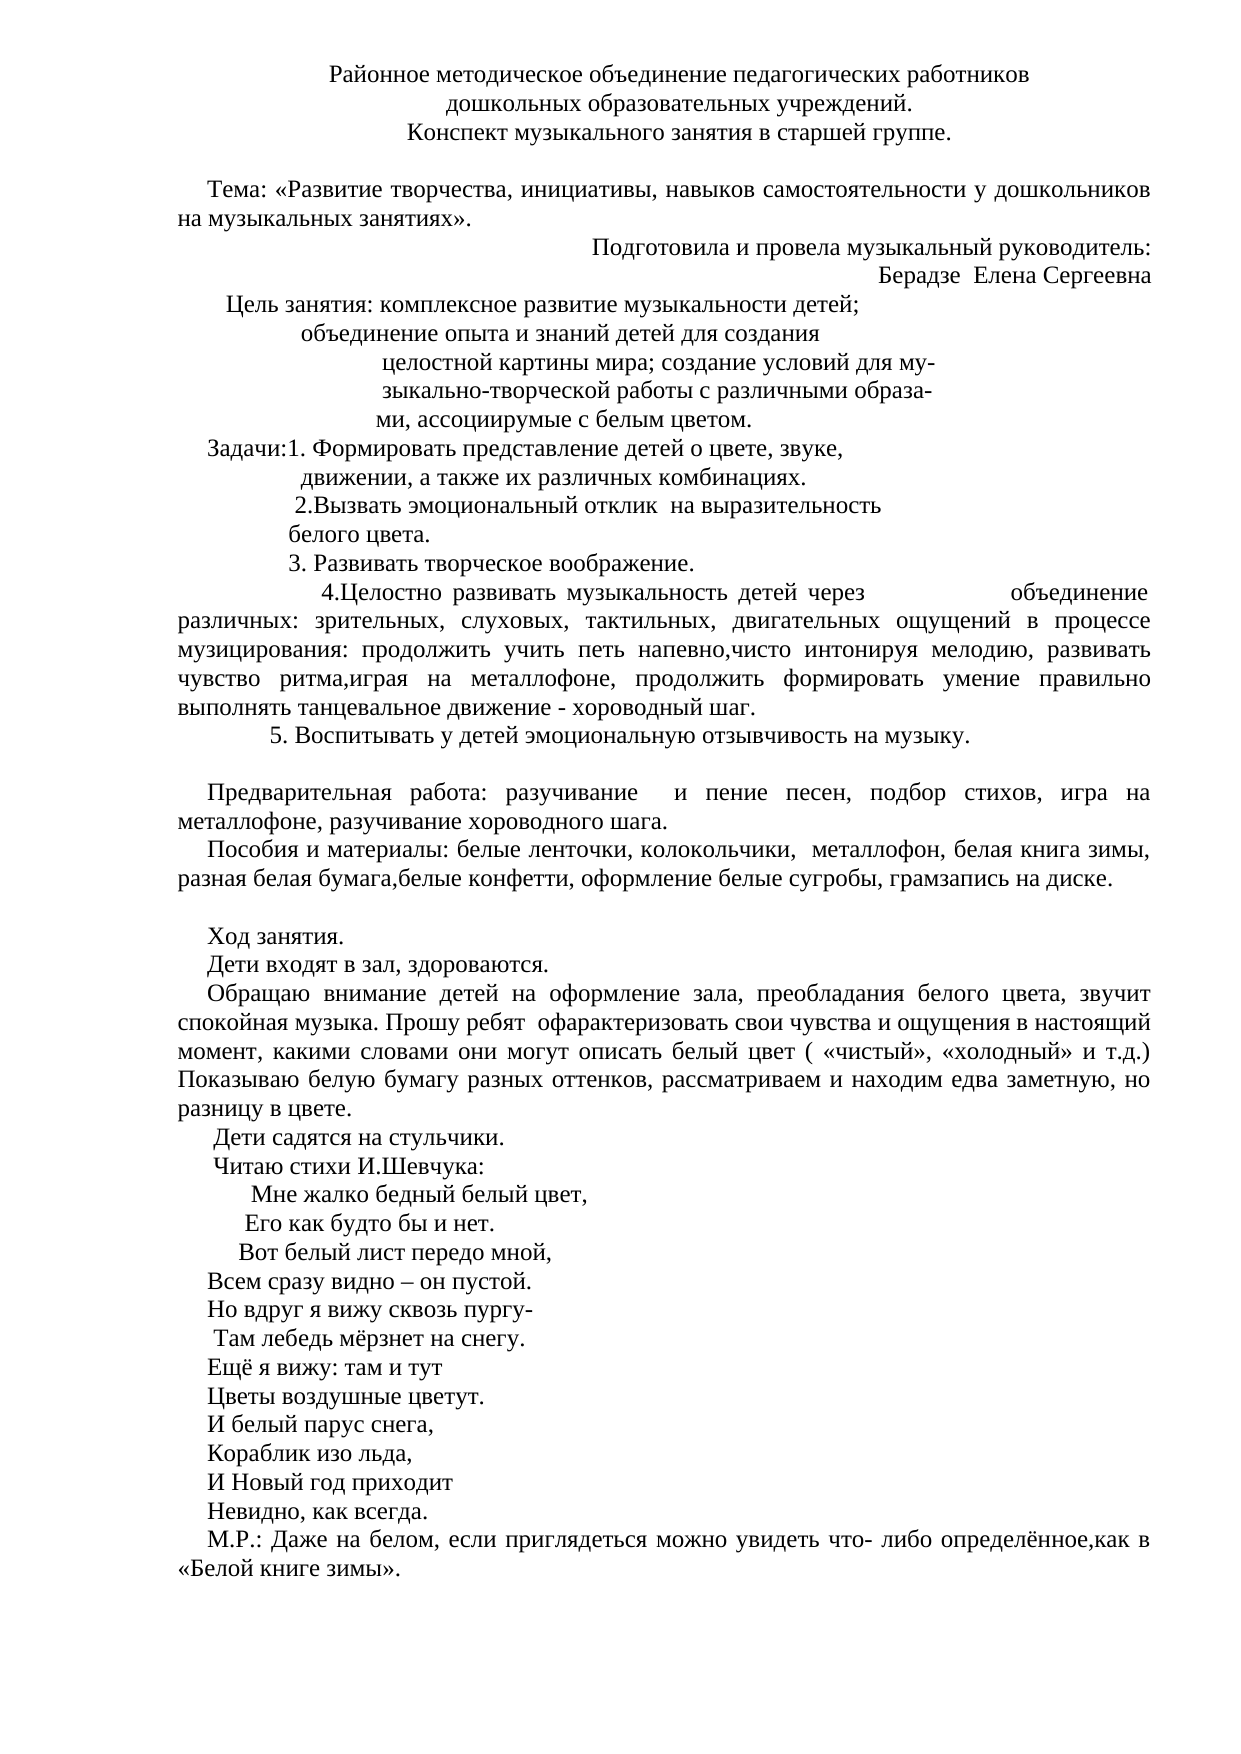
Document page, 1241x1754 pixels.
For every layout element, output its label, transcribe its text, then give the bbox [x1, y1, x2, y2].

text Обращаю внимание детей на оформление зала, преобладания белого цвета, звучит спокойная музыка. Прошу ребят офарактеризовать свои чувства и ощущения в настоящий момент, какими словами они могут описать белый цвет ( «чистый», «холодный» и т.д.) Показываю белую бумагу разных оттенков, рассматриваем и находим едва заметную, но разницу в цвете. [177, 978, 1152, 1122]
text Подготовила и провела музыкальный руководитель: [177, 232, 1152, 260]
text Дети входят в зал, здороваются. [177, 949, 1152, 978]
text Цель занятия: комплексное развитие музыкальности детей; [177, 289, 1152, 318]
text Невидно, как всегда. [177, 1496, 1152, 1524]
text Предварительная работа: разучивание и пение песен, подбор стихов, игра на металлофоне, разучивание хороводного шага. [177, 777, 1152, 834]
text Конспект музыкального занятия в старшей группе. [177, 117, 1152, 145]
text Пособия и материалы: белые ленточки, колокольчики, металлофон, белая книга зимы, разная белая бумага,белые конфетти, оформление белые сугробы, грамзапись на диске. [177, 834, 1152, 892]
text Его как будто бы и нет. [177, 1208, 1152, 1237]
text Задачи:1. Формировать представление детей о цвете, звуке, [177, 433, 1152, 462]
text И Новый год приходит [177, 1467, 1152, 1496]
text Мне жалко бедный белый цвет, [177, 1179, 1152, 1208]
text белого цвета. [177, 519, 1152, 548]
text 3. Развивать творческое воображение. [177, 548, 1152, 577]
text объединение опыта и знаний детей для создания [177, 318, 1152, 347]
text Читаю стихи И.Шевчука: [177, 1151, 1152, 1179]
text 2.Вызвать эмоциональный отклик на выразительность [177, 490, 1152, 519]
text Всем сразу видно – он пустой. [177, 1266, 1152, 1294]
text Вот белый лист передо мной, [177, 1237, 1152, 1266]
text М.Р.: Даже на белом, если приглядеться можно увидеть что- либо определённое,как в «Белой книге зимы». [177, 1524, 1152, 1582]
text Цветы воздушные цветут. [177, 1381, 1152, 1409]
text Там лебедь мёрзнет на снегу. [177, 1323, 1152, 1352]
text Дети садятся на стульчики. [177, 1122, 1152, 1151]
text движении, а также их различных комбинациях. [177, 462, 1152, 490]
text 4.Целостно развивать музыкальность детей через объединение различных: зрительных, слуховых, тактильных, двигательных ощущений в процессе музицирования: продолжить учить петь напевно,чисто интонируя мелодию, развивать чувство ритма,играя на металлофоне, продолжить формировать умение правильно выполнять танцевальное движение - хороводный шаг. [177, 577, 1152, 720]
text Тема: «Развитие творчества, инициативы, навыков самостоятельности у дошкольников на музыкальных занятиях». [177, 174, 1152, 232]
text зыкально-творческой работы с различными образа- [177, 375, 1152, 404]
text Берадзе Елена Сергеевна [177, 260, 1152, 289]
text И белый парус снега, [177, 1409, 1152, 1438]
text Районное методическое объединение педагогических работников [177, 59, 1152, 88]
text Ещё я вижу: там и тут [177, 1352, 1152, 1381]
text целостной картины мира; создание условий для му- [177, 347, 1152, 375]
text Кораблик изо льда, [177, 1438, 1152, 1467]
text дошкольных образовательных учреждений. [177, 88, 1152, 117]
text Но вдруг я вижу сквозь пургу- [177, 1294, 1152, 1323]
text ми, ассоциирумые с белым цветом. [177, 404, 1152, 433]
text 5. Воспитывать у детей эмоциональную отзывчивость на музыку. [177, 720, 1152, 749]
text Ход занятия. [177, 921, 1152, 949]
